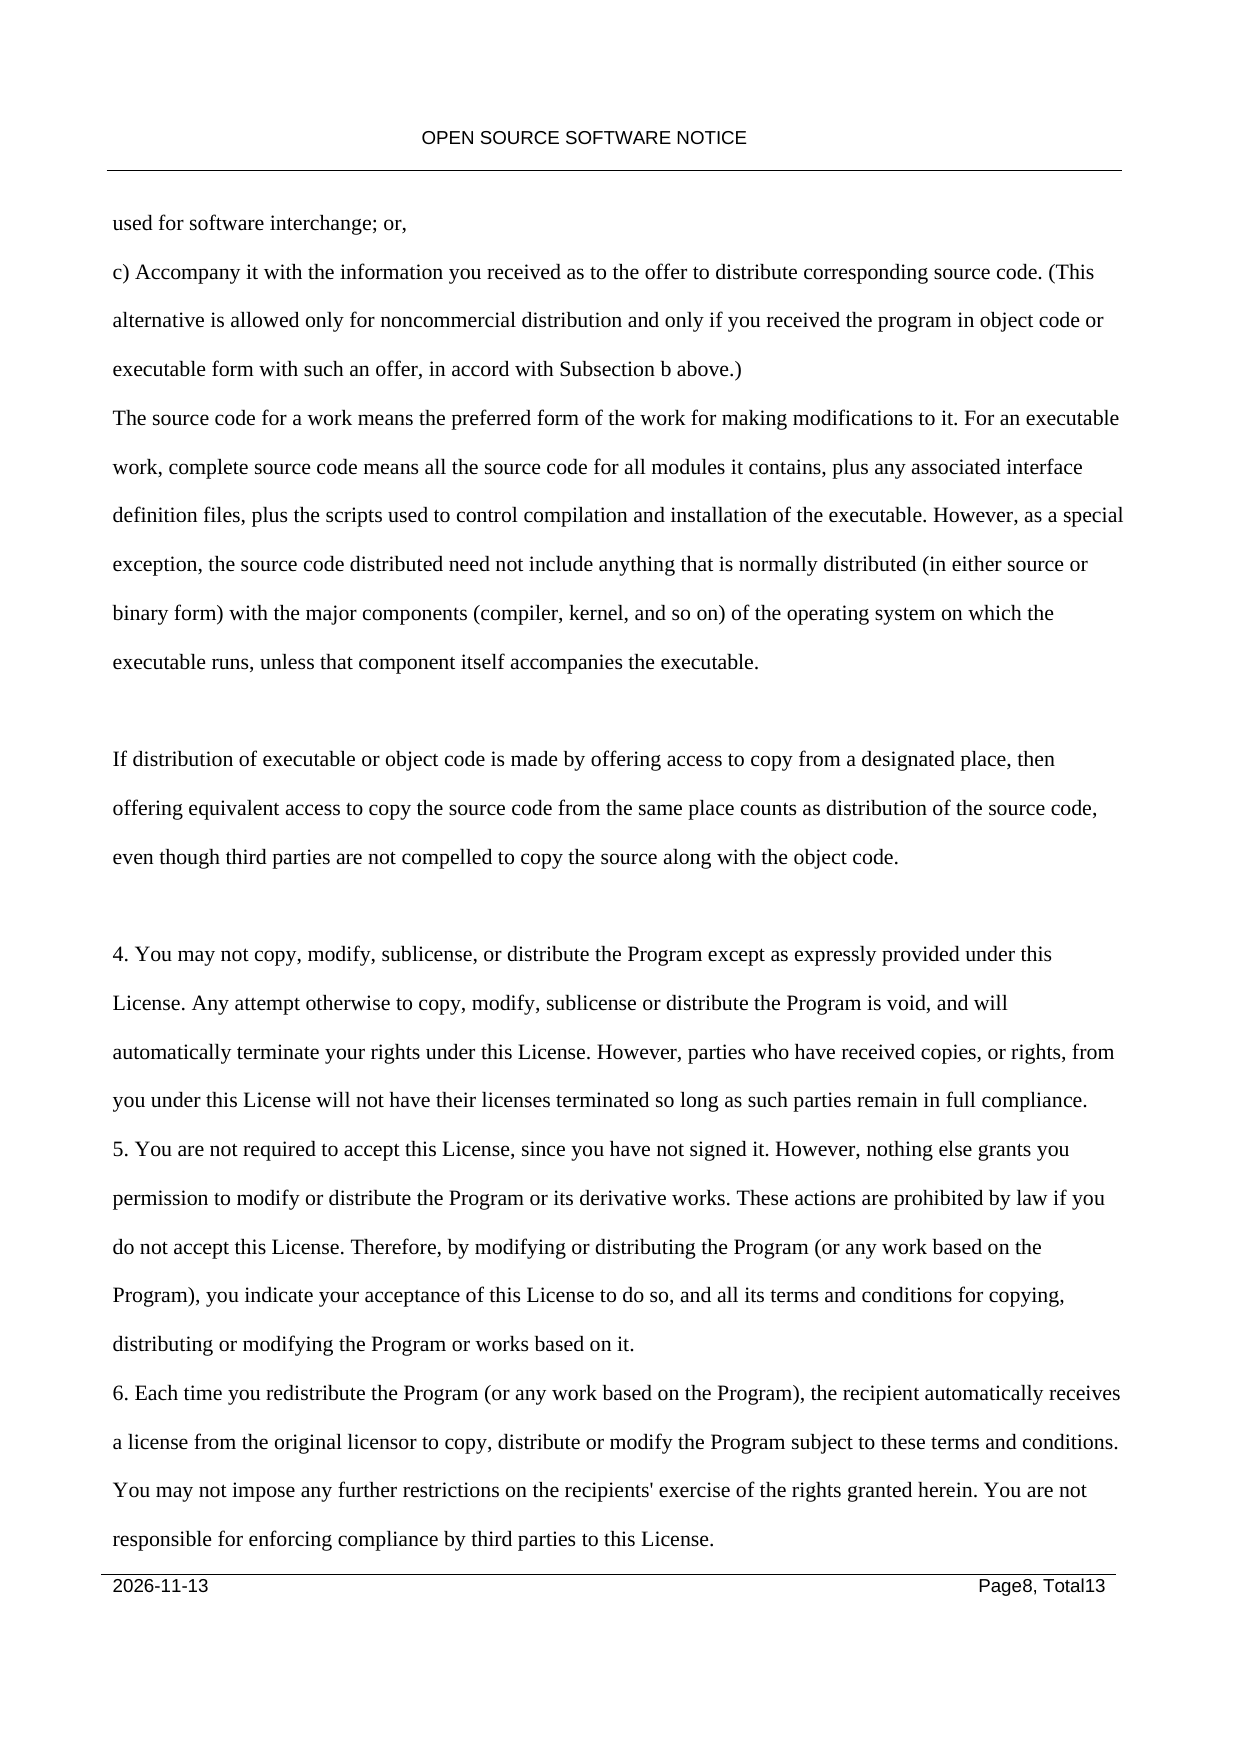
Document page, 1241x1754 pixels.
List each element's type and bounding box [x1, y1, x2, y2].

text [112, 206, 1128, 1555]
